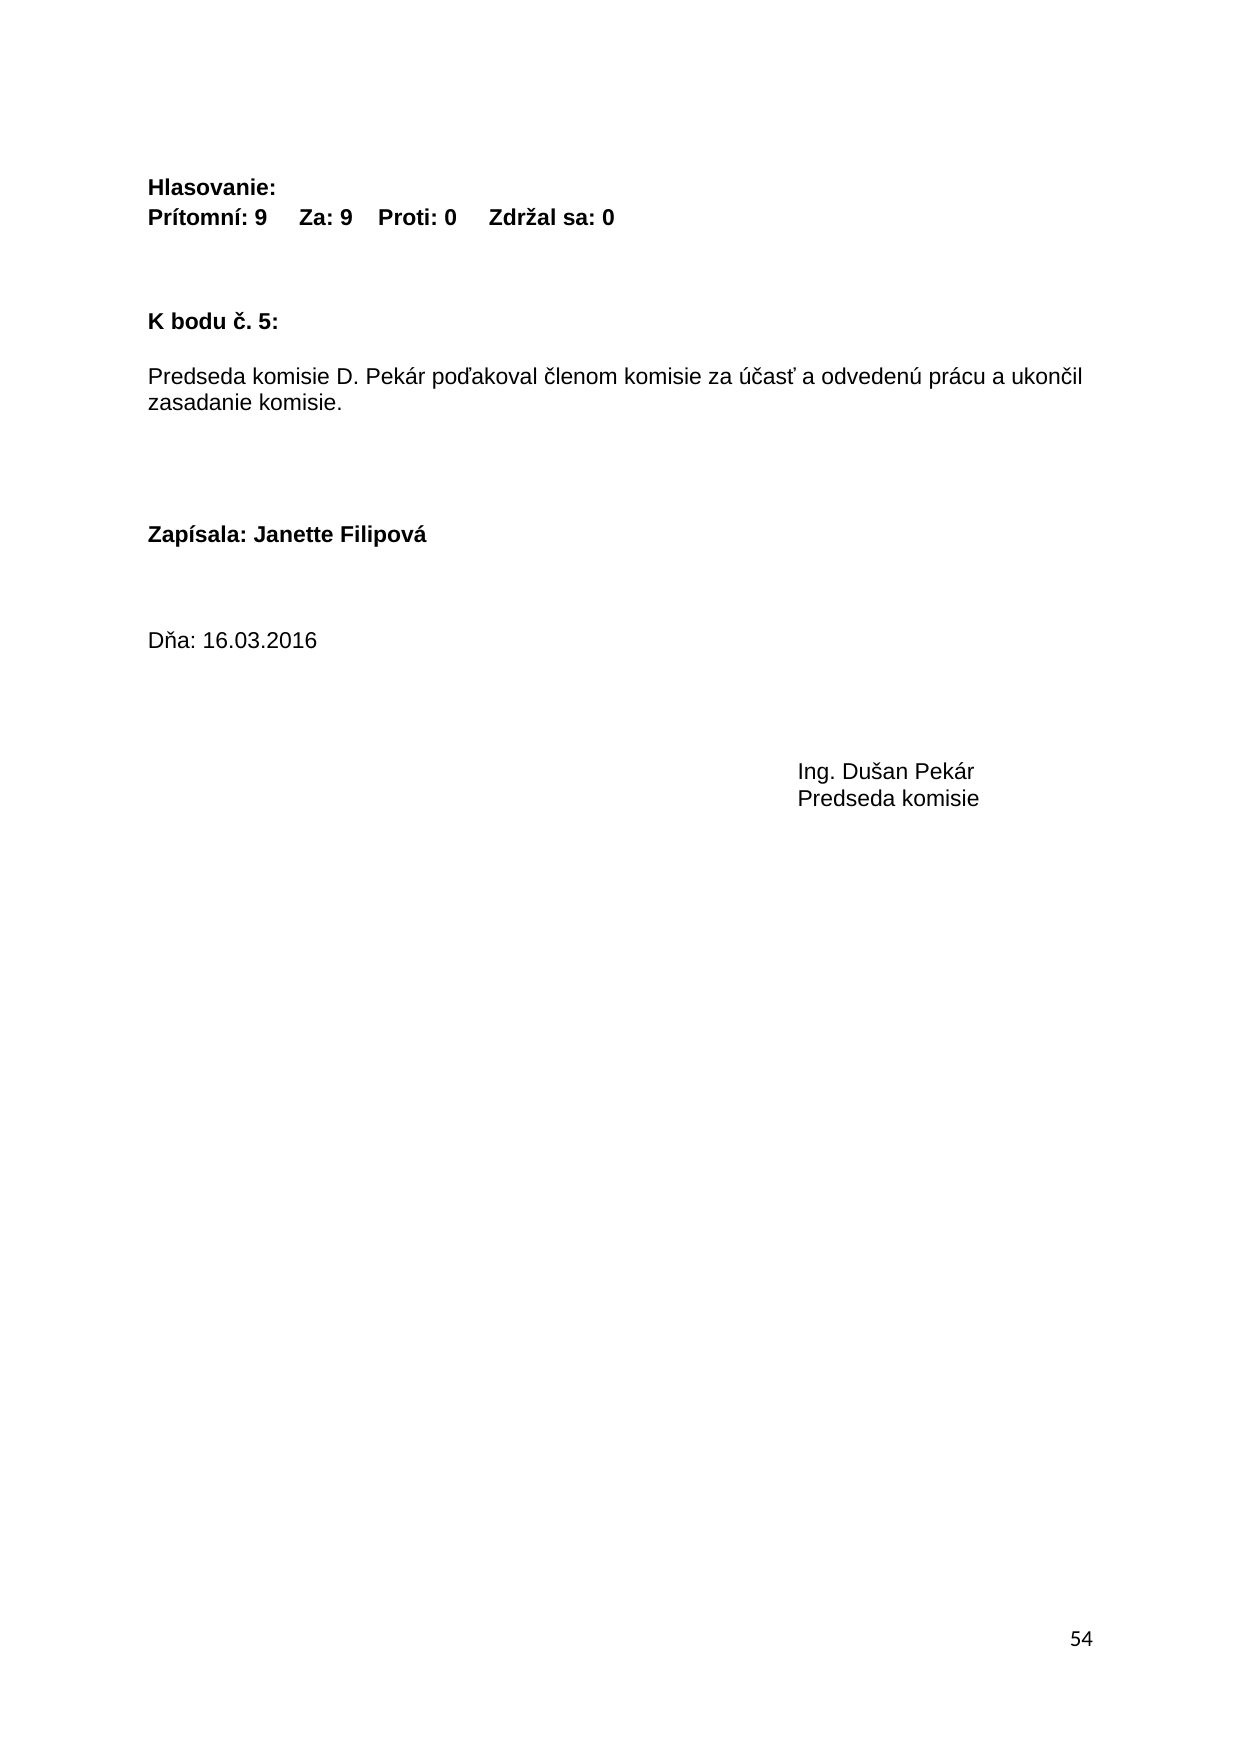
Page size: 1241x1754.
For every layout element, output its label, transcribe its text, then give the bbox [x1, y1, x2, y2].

text K bodu č. 5: [148, 308, 1093, 334]
text Ing. Dušan Pekár [148, 758, 1093, 785]
text Zapísala: Janette Filipová [148, 521, 1093, 547]
list Hlasovanie: [148, 174, 1093, 200]
list Prítomní: 9 Za: 9 Proti: 0 Zdržal sa: 0 [148, 204, 1093, 231]
text Predseda komisie [148, 785, 1093, 811]
text Predseda komisie D. Pekár poďakoval členom komisie za účasť a odvedenú prácu a ukončil zasadanie komisie. [148, 363, 1093, 416]
text Dňa: 16.03.2016 [148, 627, 1093, 653]
